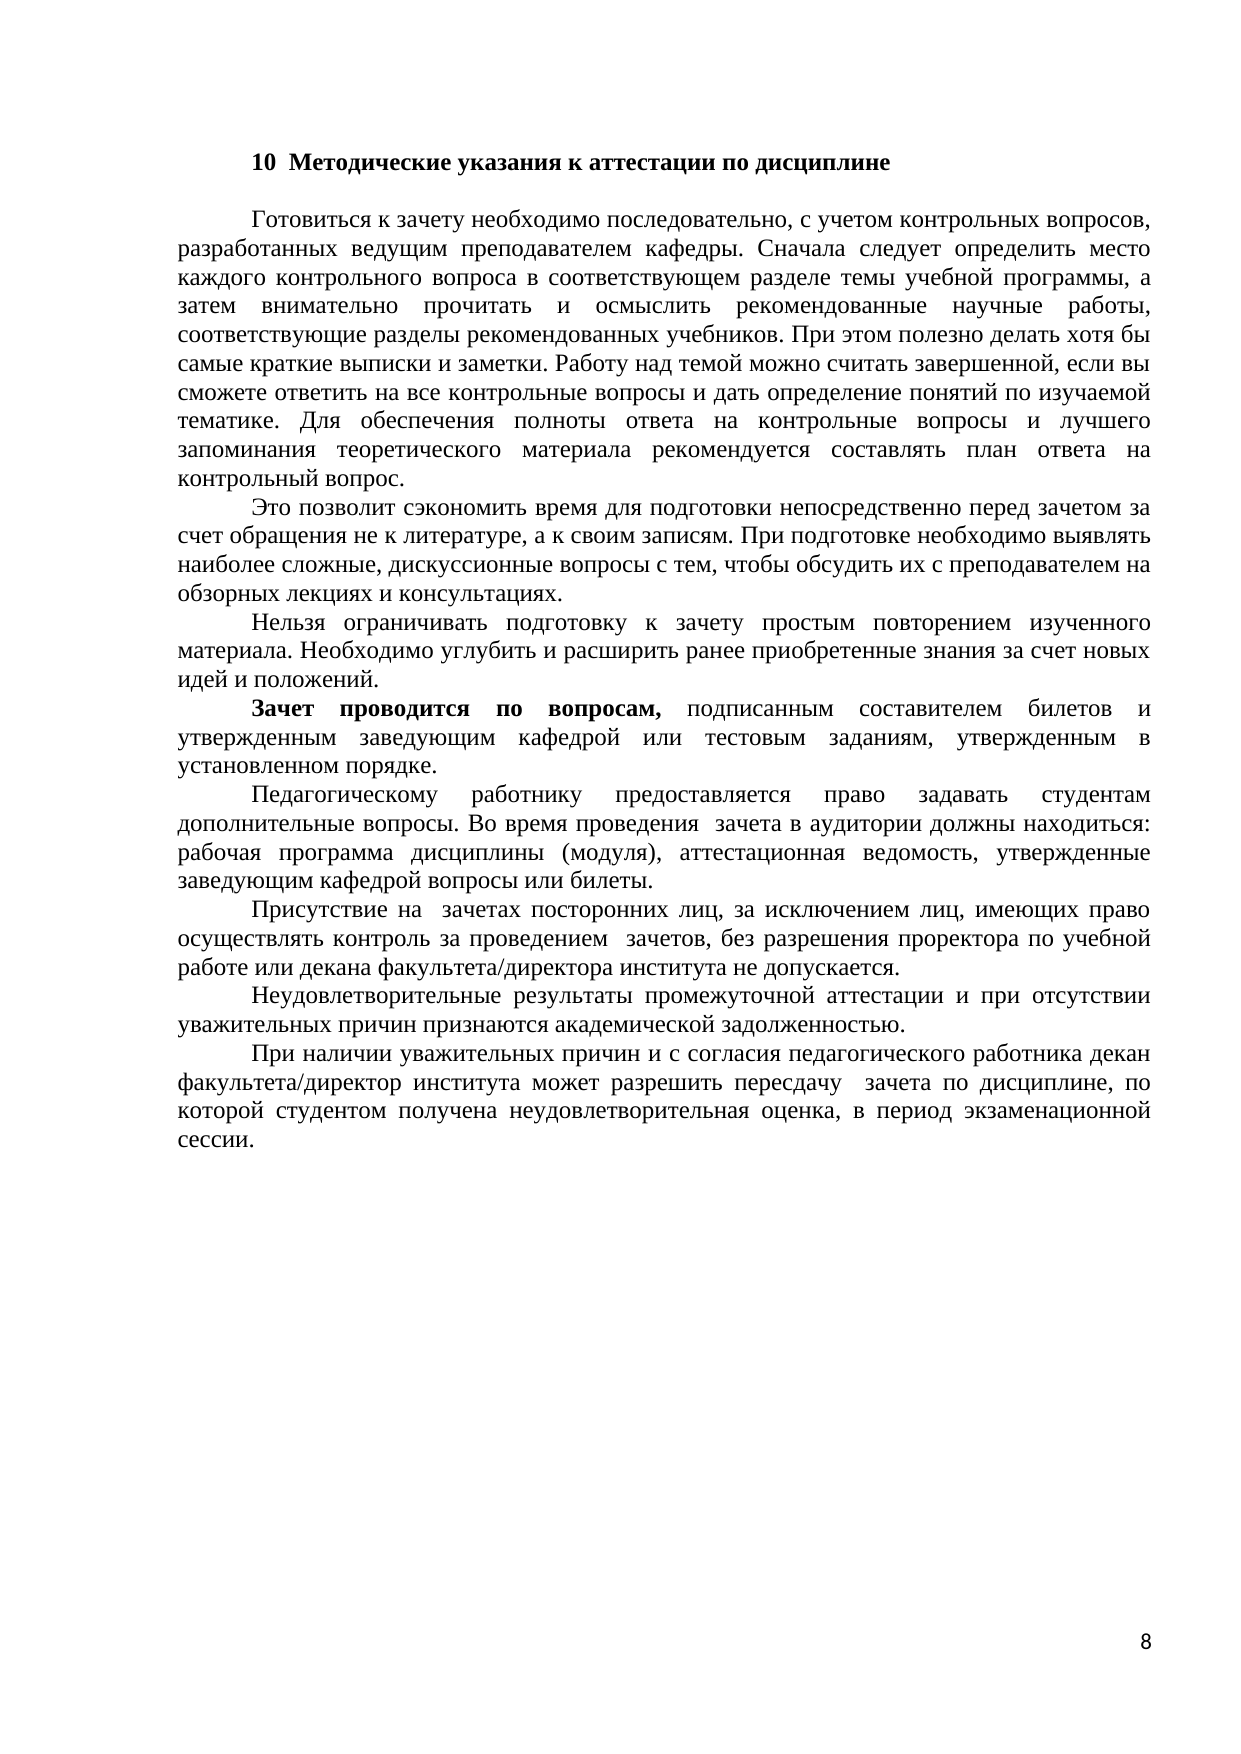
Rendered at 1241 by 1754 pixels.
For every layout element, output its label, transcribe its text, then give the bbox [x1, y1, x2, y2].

text Нельзя ограничивать подготовку к зачету простым повторением изученного материала. Необходимо углубить и расширить ранее приобретенные знания за счет новых идей и положений. [177, 607, 1152, 693]
text При наличии уважительных причин и с согласия педагогического работника декан факультета/директор института может разрешить пересдачу зачета по дисциплине, по которой студентом получена неудовлетворительная оценка, в период экзаменационной сессии. [177, 1038, 1152, 1153]
text Педагогическому работнику предоставляется право задавать студентам дополнительные вопросы. Во время проведения зачета в аудитории должны находиться: рабочая программа дисциплины (модуля), аттестационная ведомость, утвержденные заведующим кафедрой вопросы или билеты. [177, 779, 1152, 894]
text Это позволит сэкономить время для подготовки непосредственно перед зачетом за счет обращения не к литературе, а к своим записям. При подготовке необходимо выявлять наиболее сложные, дискуссионные вопросы с тем, чтобы обсудить их с преподавателем на обзорных лекциях и консультациях. [177, 492, 1152, 607]
text 10 Методические указания к аттестации по дисциплине [177, 147, 1152, 176]
text Присутствие на зачетах посторонних лиц, за исключением лиц, имеющих право осуществлять контроль за проведением зачетов, без разрешения проректора по учебной работе или декана факультета/директора института не допускается. [177, 894, 1152, 981]
text Готовиться к зачету необходимо последовательно, с учетом контрольных вопросов, разработанных ведущим преподавателем кафедры. Сначала следует определить место каждого контрольного вопроса в соответствующем разделе темы учебной программы, а затем внимательно прочитать и осмыслить рекомендованные научные работы, соответствующие разделы рекомендованных учебников. При этом полезно делать хотя бы самые краткие выписки и заметки. Работу над темой можно считать завершенной, если вы сможете ответить на все контрольные вопросы и дать определение понятий по изучаемой тематике. Для обеспечения полноты ответа на контрольные вопросы и лучшего запоминания теоретического материала рекомендуется составлять план ответа на контрольный вопрос. [177, 204, 1152, 492]
text Неудовлетворительные результаты промежуточной аттестации и при отсутствии уважительных причин признаются академической задолженностью. [177, 981, 1152, 1038]
text Зачет проводится по вопросам, подписанным составителем билетов и утвержденным заведующим кафедрой или тестовым заданиям, утвержденным в установленном порядке. [177, 693, 1152, 779]
